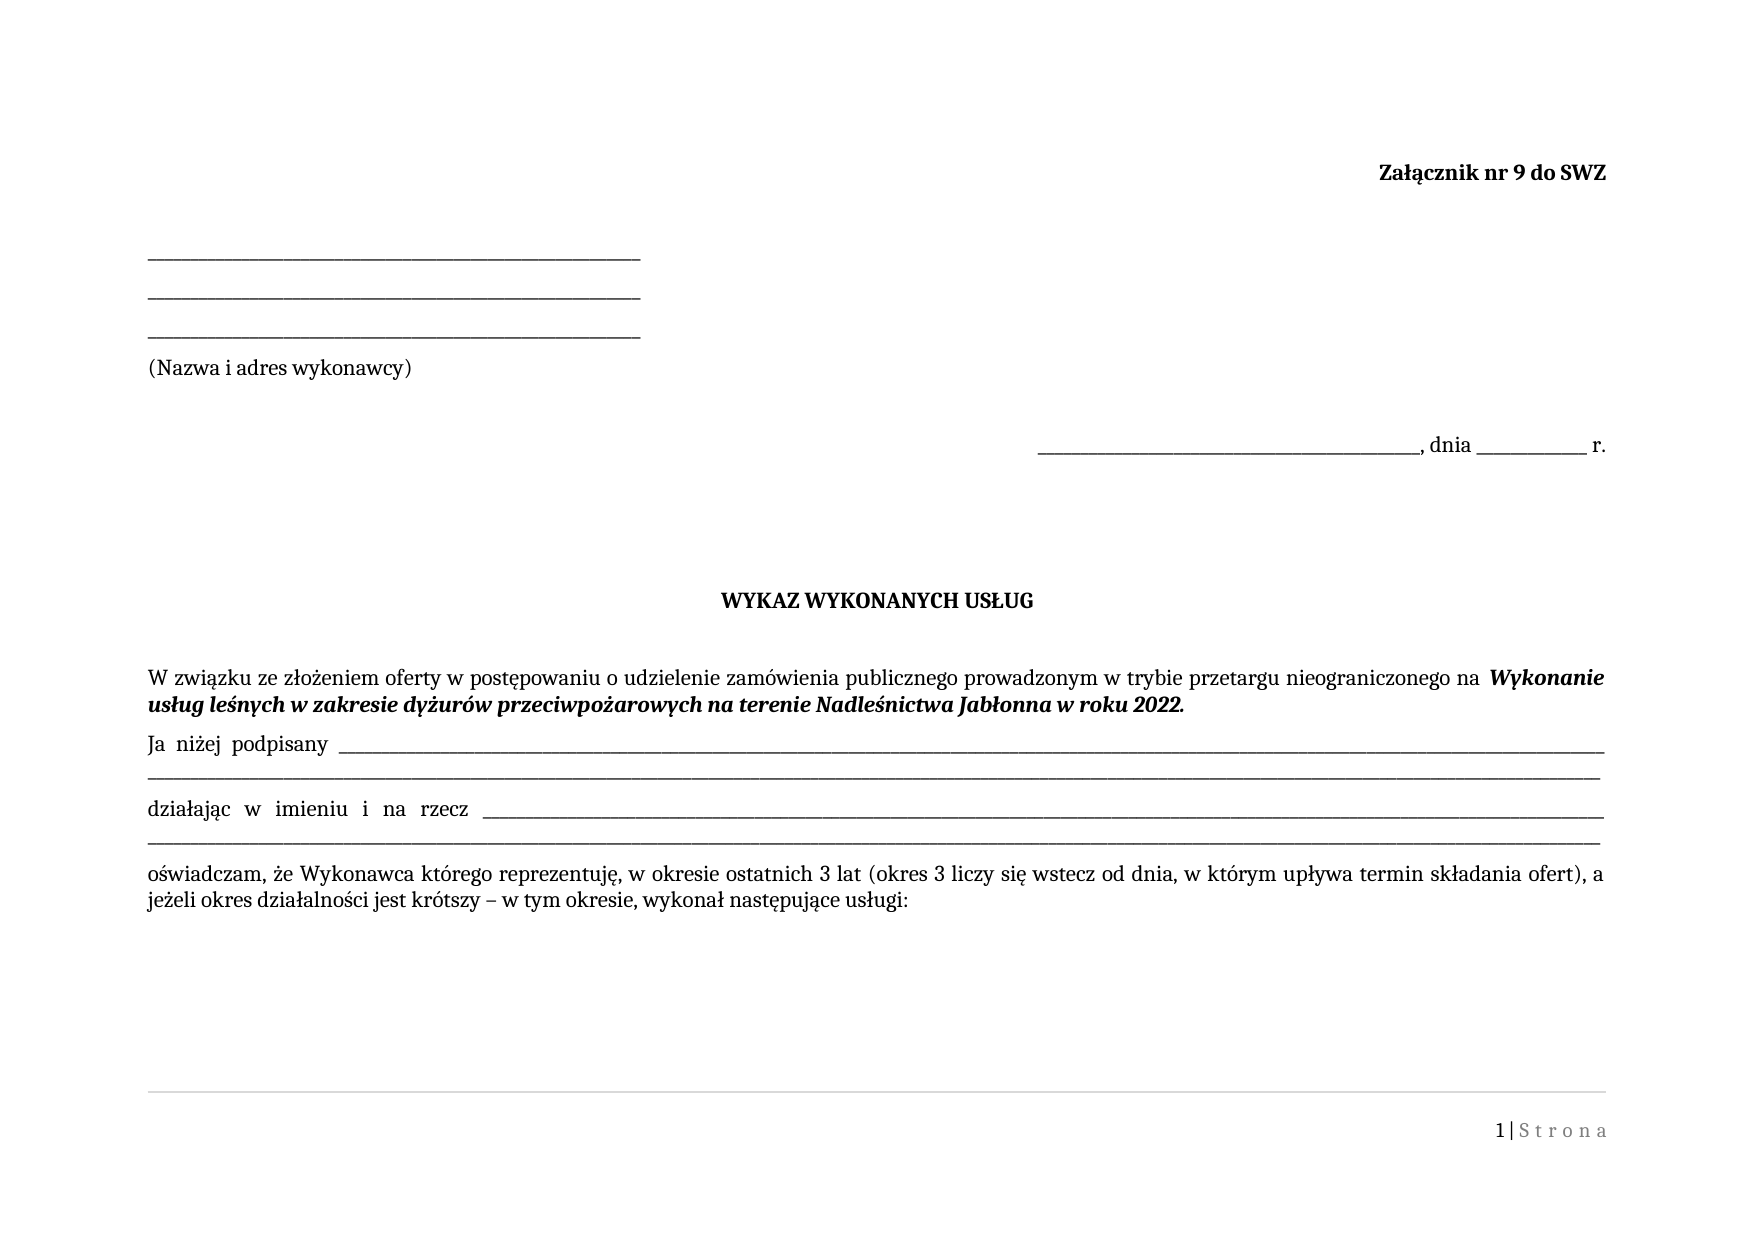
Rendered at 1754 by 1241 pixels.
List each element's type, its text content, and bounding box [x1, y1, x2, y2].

text __________________________________________________________ [148, 238, 1606, 264]
text Ja niżej podpisany _____________________________________________________________________________________________________________________________________________________ ___________________________________________________________________________________________________________________________________________________________________________ [148, 730, 1606, 783]
text Załącznik nr 9 do SWZ [148, 160, 1606, 186]
text W związku ze złożeniem oferty w postępowaniu o udzielenie zamówienia publicznego prowadzonym w trybie przetargu nieograniczonego na Wykonanie usług leśnych w zakresie dyżurów przeciwpożarowych na terenie Nadleśnictwa Jabłonna w roku 2022. [148, 665, 1606, 718]
text działając w imieniu i na rzecz ____________________________________________________________________________________________________________________________________ ___________________________________________________________________________________________________________________________________________________________________________ [148, 796, 1606, 848]
text WYKAZ WYKONANYCH USŁUG [148, 587, 1606, 614]
text __________________________________________________________ [148, 277, 1606, 303]
text (Nazwa i adres wykonawcy) [148, 354, 1606, 381]
text oświadczam, że Wykonawca którego reprezentuję, w okresie ostatnich 3 lat (okres 3 liczy się wstecz od dnia, w którym upływa termin składania ofert), a jeżeli okres działalności jest krótszy – w tym okresie, wykonał następujące usługi: [148, 861, 1606, 913]
text __________________________________________________________ [148, 316, 1606, 342]
text _____________________________________________, dnia _____________ r. [148, 432, 1606, 458]
